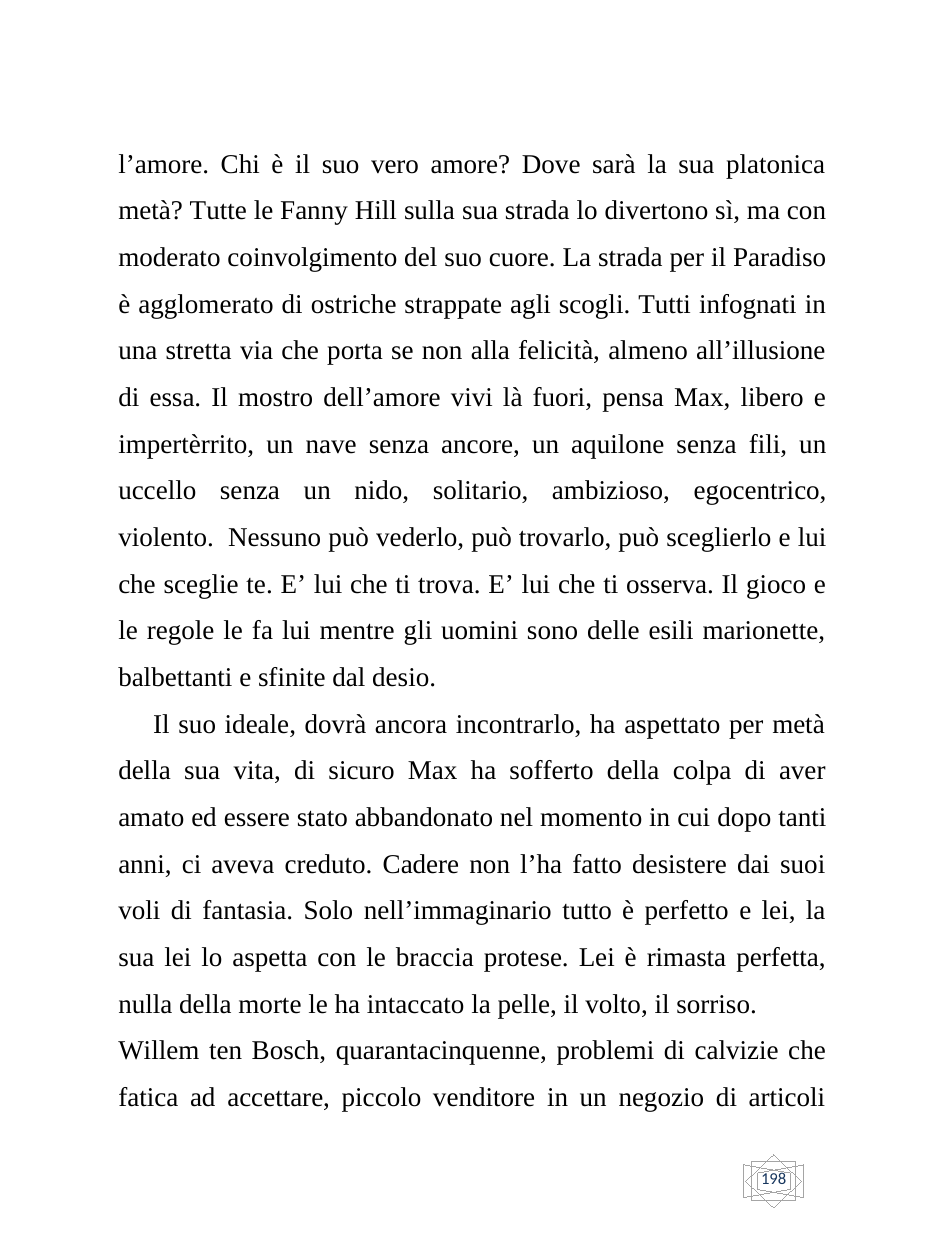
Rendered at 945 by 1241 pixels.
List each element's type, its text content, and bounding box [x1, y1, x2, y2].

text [118, 1034, 827, 1112]
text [118, 148, 827, 692]
text Il suo ideale, dovrà ancora incontrarlo, ha aspettato per metà della sua vita, di sicuro Max ha sofferto della colpa di aver amato ed essere stato abbandonato nel momento in cui dopo tanti anni, ci aveva creduto. Cadere non l’ha fatto desistere dai suoi voli di fantasia. Solo nell’immaginario tutto è perfetto e lei, la sua lei lo aspetta con le braccia protese. Lei è rimasta perfetta, nulla della morte le ha intaccato la pelle, il volto, il sorriso. [118, 708, 827, 1019]
